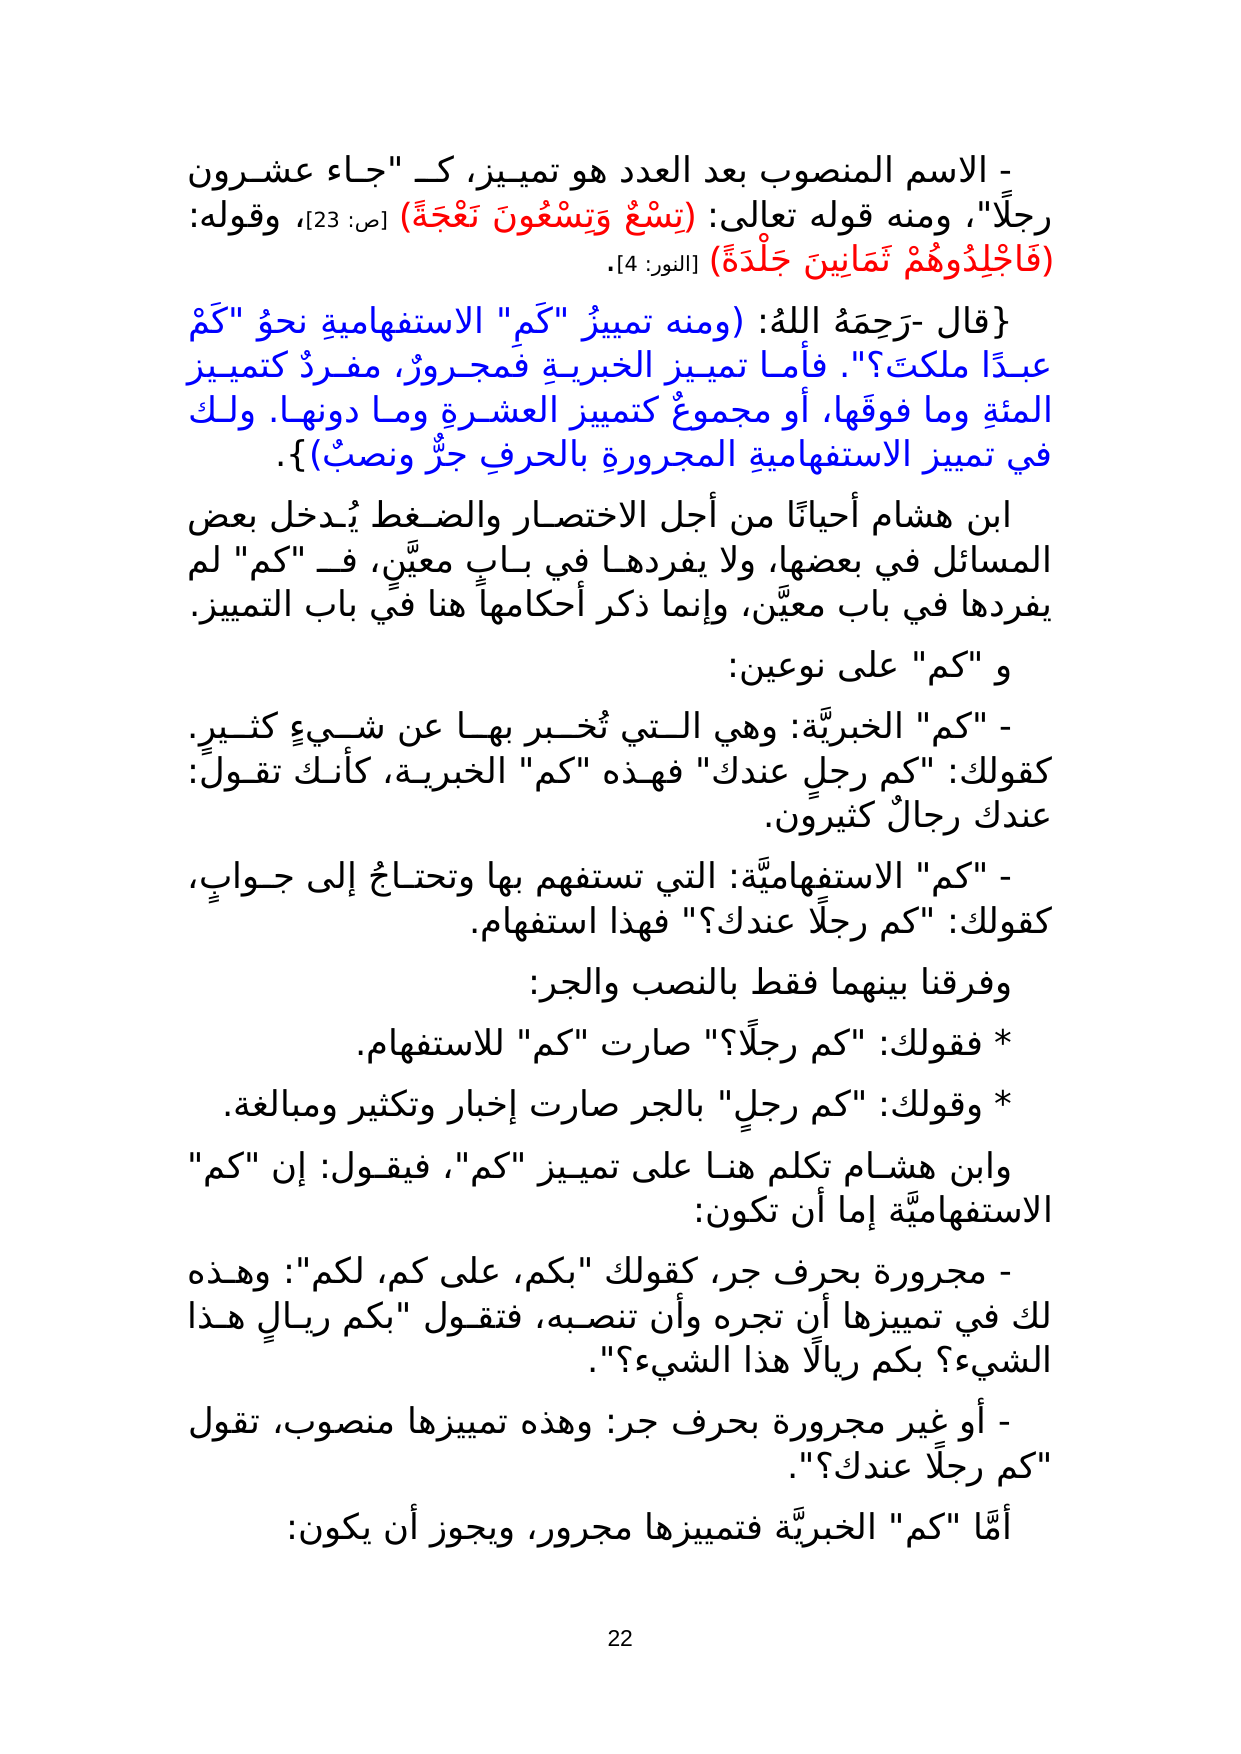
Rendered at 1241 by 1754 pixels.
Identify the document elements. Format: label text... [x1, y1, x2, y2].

text و "كم" على نوعين: [187, 645, 1053, 686]
text - أو غير مجرورة بحرف جر: وهذه تمييزها منصوب، تقول "كم رجلًا عندك؟". [187, 1401, 1053, 1487]
text - "كم" الخبريَّة: وهي التي تُخبر بها عن شيءٍ كثيرٍ. كقولك: "كم رجلٍ عندك" فهذه "كم" الخبرية، كأنك تقول: عندك رجالٌ كثيرون. [187, 706, 1053, 836]
text أمَّا "كم" الخبريَّة فتمييزها مجرور، ويجوز أن يكون: [187, 1506, 1053, 1548]
text - مجرورة بحرف جر، كقولك "بكم، على كم، لكم": وهذه لك في تمييزها أن تجره وأن تنصبه، فتقول "بكم ريالٍ هذا الشيء؟ بكم ريالًا هذا الشيء؟". [187, 1251, 1053, 1381]
text - "كم" الاستفهاميَّة: التي تستفهم بها وتحتاجُ إلى جوابٍ، كقولك: "كم رجلًا عندك؟" فهذا استفهام. [187, 856, 1053, 942]
text وابن هشام تكلم هنا على تمييز "كم"، فيقول: إن "كم" الاستفهاميَّة إما أن تكون: [187, 1145, 1053, 1231]
text * وقولك: "كم رجلٍ" بالجر صارت إخبار وتكثير ومبالغة. [187, 1084, 1053, 1125]
text وفرقنا بينهما فقط بالنصب والجر: [187, 962, 1053, 1003]
text {قال -رَحِمَهُ اللهُ: (ومنه تمييزُ "كَمِ" الاستفهاميةِ نحوُ "كَمْ عبدًا ملكتَ؟". فأما تمييز الخبريةِ فمجرورٌ، مفردٌ كتمييز المئةِ وما فوقَها، أو مجموعٌ كتمييز العشرةِ وما دونها. ولك في تمييز الاستفهاميةِ المجرورةِ بالحرفِ جرٌّ ونصبٌ)}. [187, 300, 1053, 475]
text - الاسم المنصوب بعد العدد هو تمييز، كـ "جاء عشرون رجلًا"، ومنه قوله تعالى: ﴿تِسْعٌ وَتِسْعُونَ نَعْجَةً﴾ [ص: 23]، وقوله: ﴿فَاجْلِدُوهُمْ ثَمَانِينَ جَلْدَةً﴾ [النور: 4]. [187, 150, 1053, 280]
text * فقولك: "كم رجلًا؟" صارت "كم" للاستفهام. [187, 1023, 1053, 1064]
text ابن هشام أحيانًا من أجل الاختصار والضغط يُدخل بعض المسائل في بعضها، ولا يفردها في بابٍ معيَّنٍ، فـ "كم" لم يفردها في باب معيَّن، وإنما ذكر أحكامها هنا في باب التمييز. [187, 495, 1053, 625]
